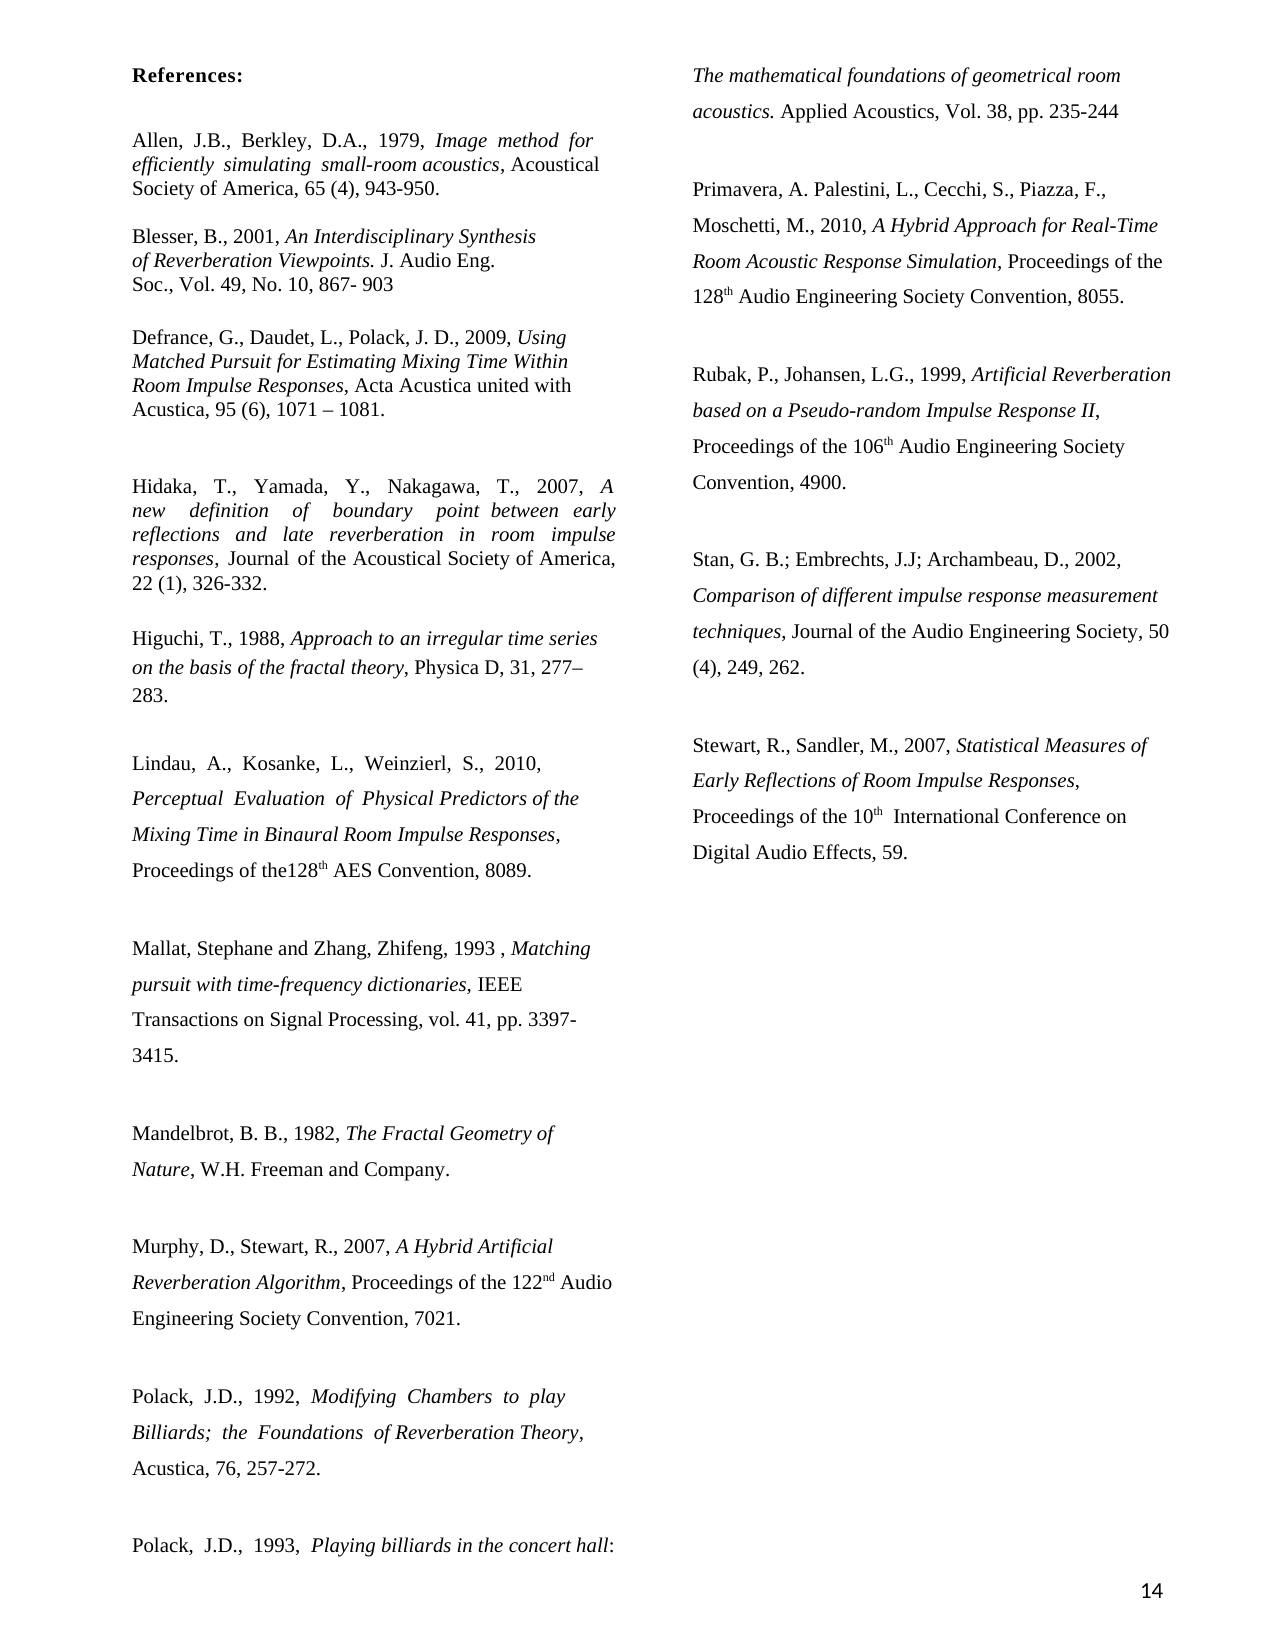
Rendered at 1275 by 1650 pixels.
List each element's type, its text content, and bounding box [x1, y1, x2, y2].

text Polack, J.D., 1993, Playing billiards in the concert hall: The mathematical foundations of geometrical room acoustics. Applied Acoustics, Vol. 38, pp. 235-244 [132, 1533, 616, 1557]
text Murphy, D., Stewart, R., 2007, A Hybrid Artificial Reverberation Algorithm, Proceedings of the 122nd Audio Engineering Society Convention, 7021. [132, 1234, 616, 1330]
text Hidaka, T., Yamada, Y., Nakagawa, T., 2007, A new definition of boundary point between early reflections and late reverberation in room impulse responses, Journal of the Acoustical Society of America, 22 (1), 326-332. [132, 474, 616, 594]
text Defrance, G., Daudet, L., Polack, J. D., 2009, Using Matched Pursuit for Estimating Mixing Time Within Room Impulse Responses, Acta Acustica united with Acustica, 95 (6), 1071 – 1081. [132, 325, 579, 421]
text Rubak, P., Johansen, L.G., 1999, Artificial Reverberation based on a Pseudo-random Impulse Response II, Proceedings of the 106th Audio Engineering Society Convention, 4900. [692, 362, 1177, 494]
text Stan, G. B.; Embrechts, J.J; Archambeau, D., 2002, Comparison of different impulse response measurement techniques, Journal of the Audio Engineering Society, 50 (4), 249, 262. [692, 547, 1177, 679]
text Mandelbrot, B. B., 1982, The Fractal Geometry of Nature, W.H. Freeman and Company. [132, 1121, 616, 1181]
text Allen, J.B., Berkley, D.A., 1979, Image method for efficiently simulating small-room acoustics, Acoustical Society of America, 65 (4), 943-950. [132, 128, 616, 200]
text Lindau, A., Kosanke, L., Weinzierl, S., 2010, Perceptual Evaluation of Physical Predictors of the Mixing Time in Binaural Room Impulse Responses, Proceedings of the128th AES Convention, 8089. [132, 751, 616, 882]
text Mallat, Stephane and Zhang, Zhifeng, 1993 , Matching pursuit with time-frequency dictionaries, IEEE Transactions on Signal Processing, vol. 41, pp. 3397-3415. [132, 936, 616, 1067]
text Stewart, R., Sandler, M., 2007, Statistical Measures of Early Reflections of Room Impulse Responses, Proceedings of the 10th International Conference on Digital Audio Effects, 59. [692, 733, 1177, 864]
text of Reverberation Viewpoints. J. Audio Eng. [132, 248, 616, 272]
text Primavera, A. Palestini, L., Cecchi, S., Piazza, F., Moschetti, M., 2010, A Hybrid Approach for Real-Time Room Acoustic Response Simulation, Proceedings of the 128th Audio Engineering Society Convention, 8055. [692, 177, 1177, 308]
text Polack, J.D., 1992, Modifying Chambers to play Billiards; the Foundations of Reverberation Theory, Acustica, 76, 257-272. [132, 1384, 616, 1479]
text Blesser, B., 2001, An Interdisciplinary Synthesis [132, 224, 616, 248]
text Polack, J.D., 1993, Playing billiards in the concert hall: The mathematical foundations of geometrical room acoustics. Applied Acoustics, Vol. 38, pp. 235-244 [692, 63, 1177, 123]
text Soc., Vol. 49, No. 10, 867- 903 [132, 272, 616, 296]
text Higuchi, T., 1988, Approach to an irregular time series on the basis of the fractal theory, Physica D, 31, 277–283. [132, 623, 616, 709]
text References: [132, 63, 616, 87]
